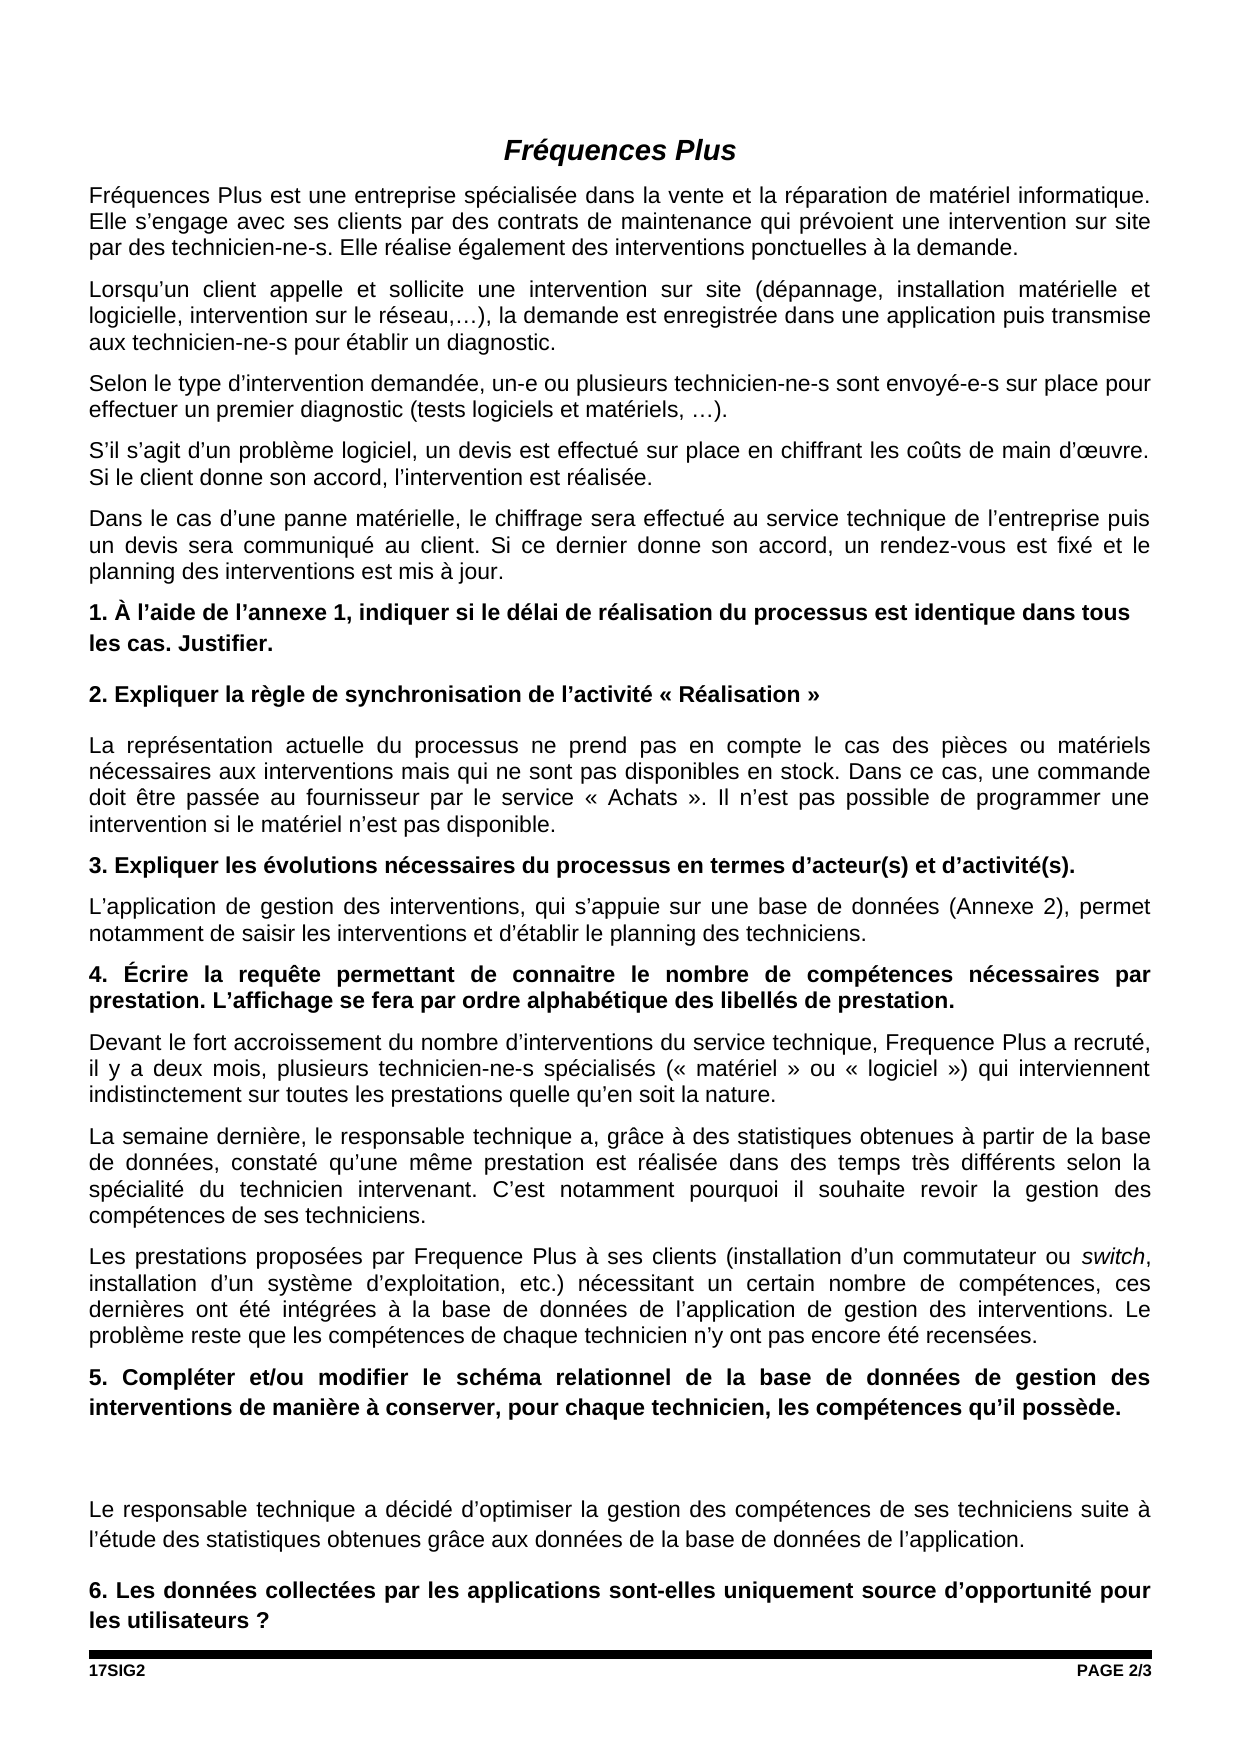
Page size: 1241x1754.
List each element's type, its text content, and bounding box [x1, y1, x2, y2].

text Fréquences Plus [89, 133, 1152, 167]
text Le responsable technique a décidé d’optimiser la gestion des compétences de ses techniciens suite à l’étude des statistiques obtenues grâce aux données de la base de données de l’application. [89, 1496, 1152, 1552]
text Devant le fort accroissement du nombre d’interventions du service technique, Frequence Plus a recruté, il y a deux mois, plusieurs technicien-ne-s spécialisés (« matériel » ou « logiciel ») qui interviennent indistinctement sur toutes les prestations quelle qu’en soit la nature. [89, 1029, 1152, 1108]
text 6. Les données collectées par les applications sont-elles uniquement source d’opportunité pour les utilisateurs ? [89, 1577, 1152, 1634]
text Fréquences Plus est une entreprise spécialisée dans la vente et la réparation de matériel informatique. Elle s’engage avec ses clients par des contrats de maintenance qui prévoient une intervention sur site par des technicien-ne-s. Elle réalise également des interventions ponctuelles à la demande. [89, 182, 1152, 261]
text Lorsqu’un client appelle et sollicite une intervention sur site (dépannage, installation matérielle et logicielle, intervention sur le réseau,…), la demande est enregistrée dans une application puis transmise aux technicien-ne-s pour établir un diagnostic. [89, 276, 1152, 355]
text S’il s’agit d’un problème logiciel, un devis est effectué sur place en chiffrant les coûts de main d’œuvre. Si le client donne son accord, l’intervention est réalisée. [89, 437, 1152, 490]
text Selon le type d’intervention demandée, un-e ou plusieurs technicien-ne-s sont envoyé-e-s sur place pour effectuer un premier diagnostic (tests logiciels et matériels, …). [89, 370, 1152, 422]
text 2. Expliquer la règle de synchronisation de l’activité « Réalisation » [89, 681, 1152, 707]
text Les prestations proposées par Frequence Plus à ses clients (installation d’un commutateur ou switch, installation d’un système d’exploitation, etc.) nécessitant un certain nombre de compétences, ces dernières ont été intégrées à la base de données de l’application de gestion des interventions. Le problème reste que les compétences de chaque technicien n’y ont pas encore été recensées. [89, 1243, 1152, 1349]
text La semaine dernière, le responsable technique a, grâce à des statistiques obtenues à partir de la base de données, constaté qu’une même prestation est réalisée dans des temps très différents selon la spécialité du technicien intervenant. C’est notamment pourquoi il souhaite revoir la gestion des compétences de ses techniciens. [89, 1123, 1152, 1228]
text La représentation actuelle du processus ne prend pas en compte le cas des pièces ou matériels nécessaires aux interventions mais qui ne sont pas disponibles en stock. Dans ce cas, une commande doit être passée au fournisseur par le service « Achats ». Il n’est pas possible de programmer une intervention si le matériel n’est pas disponible. [89, 732, 1152, 837]
text Dans le cas d’une panne matérielle, le chiffrage sera effectué au service technique de l’entreprise puis un devis sera communiqué au client. Si ce dernier donne son accord, un rendez-vous est fixé et le planning des interventions est mis à jour. [89, 505, 1152, 584]
text 4. Écrire la requête permettant de connaitre le nombre de compétences nécessaires par prestation. L’affichage se fera par ordre alphabétique des libellés de prestation. [89, 961, 1152, 1014]
text L’application de gestion des interventions, qui s’appuie sur une base de données (Annexe 2), permet notamment de saisir les interventions et d’établir le planning des techniciens. [89, 893, 1152, 946]
text 3. Expliquer les évolutions nécessaires du processus en termes d’acteur(s) et d’activité(s). [89, 852, 1152, 878]
text 1. À l’aide de l’annexe 1, indiquer si le délai de réalisation du processus est identique dans tous les cas. Justifier. [89, 599, 1152, 656]
text 5. Compléter et/ou modifier le schéma relationnel de la base de données de gestion des interventions de manière à conserver, pour chaque technicien, les compétences qu’il possède. [89, 1364, 1152, 1420]
